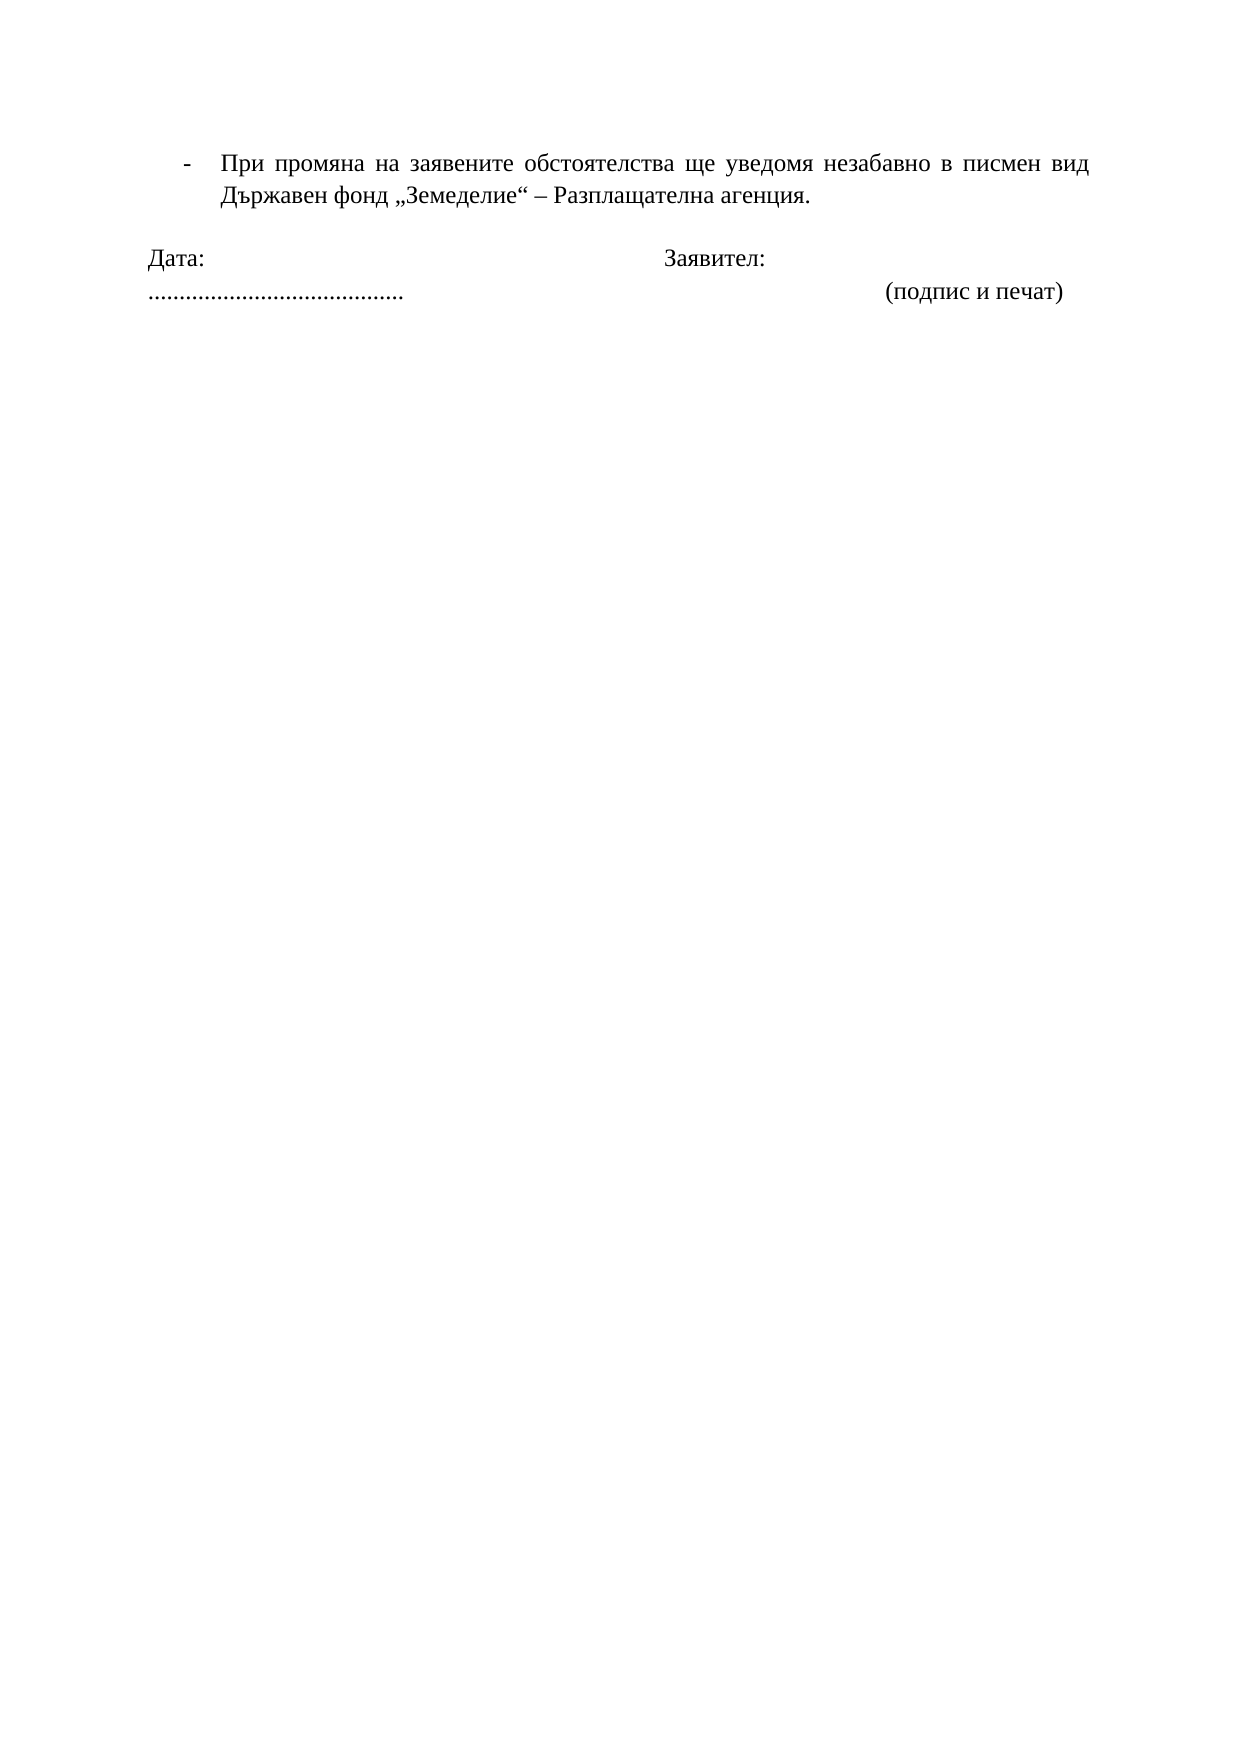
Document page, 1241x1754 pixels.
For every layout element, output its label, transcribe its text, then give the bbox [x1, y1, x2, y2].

list При промяна на заявените обстоятелства ще уведомя незабавно в писмен вид Държавен фонд „Земеделие“ – Разплащателна агенция. [183, 148, 1091, 209]
text ......................................... (подпис и печат) [148, 276, 1093, 304]
text Дата: Заявител: [148, 243, 1093, 272]
